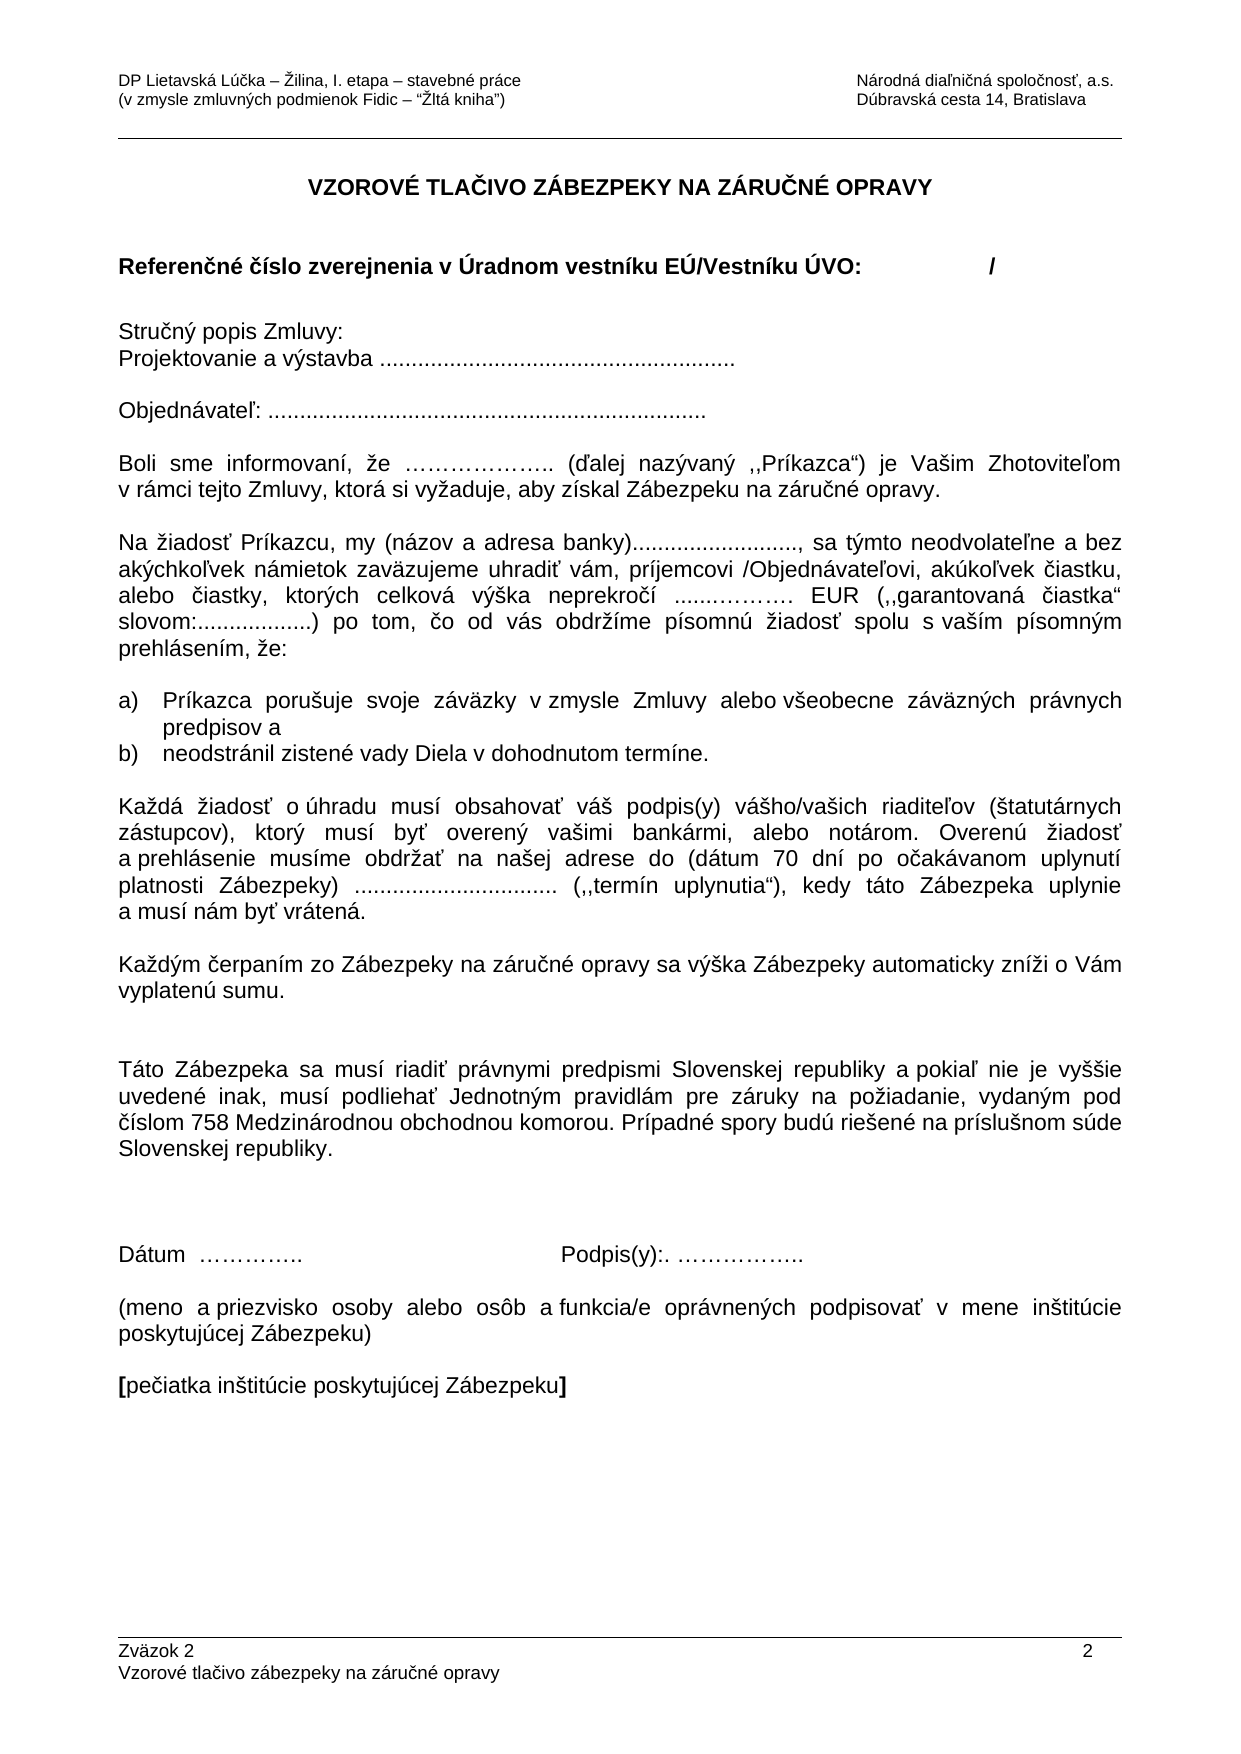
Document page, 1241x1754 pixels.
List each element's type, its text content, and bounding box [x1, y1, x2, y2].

text Dátum ………….. Podpis(y):. …………….. [118, 1241, 1122, 1267]
text Boli sme informovaní, že ……………….. (ďalej nazývaný ,,Príkazca“) je Vašim Zhotoviteľom v rámci tejto Zmluvy, ktorá si vyžaduje, aby získal Zábezpeku na záručné opravy. [118, 450, 1122, 503]
text Stručný popis Zmluvy: [118, 318, 1122, 345]
list Príkazca porušuje svoje záväzky v zmysle Zmluvy alebo všeobecne záväzných právnych predpisov a [118, 687, 1122, 740]
text Každá žiadosť o úhradu musí obsahovať váš podpis(y) vášho/vašich riaditeľov (štatutárnych zástupcov), ktorý musí byť overený vašimi bankármi, alebo notárom. Overenú žiadosť a prehlásenie musíme obdržať na našej adrese do (dátum 70 dní po očakávanom uplynutí platnosti Zábezpeky) ................................ (,,termín uplynutia“), kedy táto Zábezpeka uplynie a musí nám byť vrátená. [118, 793, 1122, 924]
text Každým čerpaním zo Zábezpeky na záručné opravy sa výška Zábezpeky automaticky zníži o Vám vyplatenú sumu. [118, 951, 1122, 1003]
text (meno a priezvisko osoby alebo osôb a funkcia/e oprávnených podpisovať v mene inštitúcie poskytujúcej Zábezpeku) [118, 1293, 1122, 1346]
list neodstránil zistené vady Diela v dohodnutom termíne. [118, 740, 1122, 766]
text Táto Zábezpeka sa musí riadiť právnymi predpismi Slovenskej republiky a pokiaľ nie je vyššie uvedené inak, musí podliehať Jednotným pravidlám pre záruky na požiadanie, vydaným pod číslom 758 Medzinárodnou obchodnou komorou. Prípadné spory budú riešené na príslušnom súde Slovenskej republiky. [118, 1056, 1122, 1162]
text [pečiatka inštitúcie poskytujúcej Zábezpeku] [118, 1372, 1122, 1399]
text Na žiadosť Príkazcu, my (názov a adresa banky).........................., sa týmto neodvolateľne a bez akýchkoľvek námietok zaväzujeme uhradiť vám, príjemcovi /Objednávateľovi, akúkoľvek čiastku, alebo čiastky, ktorých celková výška neprekročí .......………. EUR (,,garantovaná čiastka“ slovom:..................) po tom, čo od vás obdržíme písomnú žiadosť spolu s vaším písomným prehlásením, že: [118, 529, 1122, 661]
text Referenčné číslo zverejnenia v Úradnom vestníku EÚ/Vestníku ÚVO: / [118, 253, 1122, 279]
text Objednávateľ: ..................................................................... [118, 397, 1122, 424]
text Projektovanie a výstavba ........................................................ [118, 345, 1122, 371]
text VZOROVÉ TLAČIVO ZÁBEZPEKY NA ZÁRUČNÉ OPRAVY [118, 174, 1122, 200]
